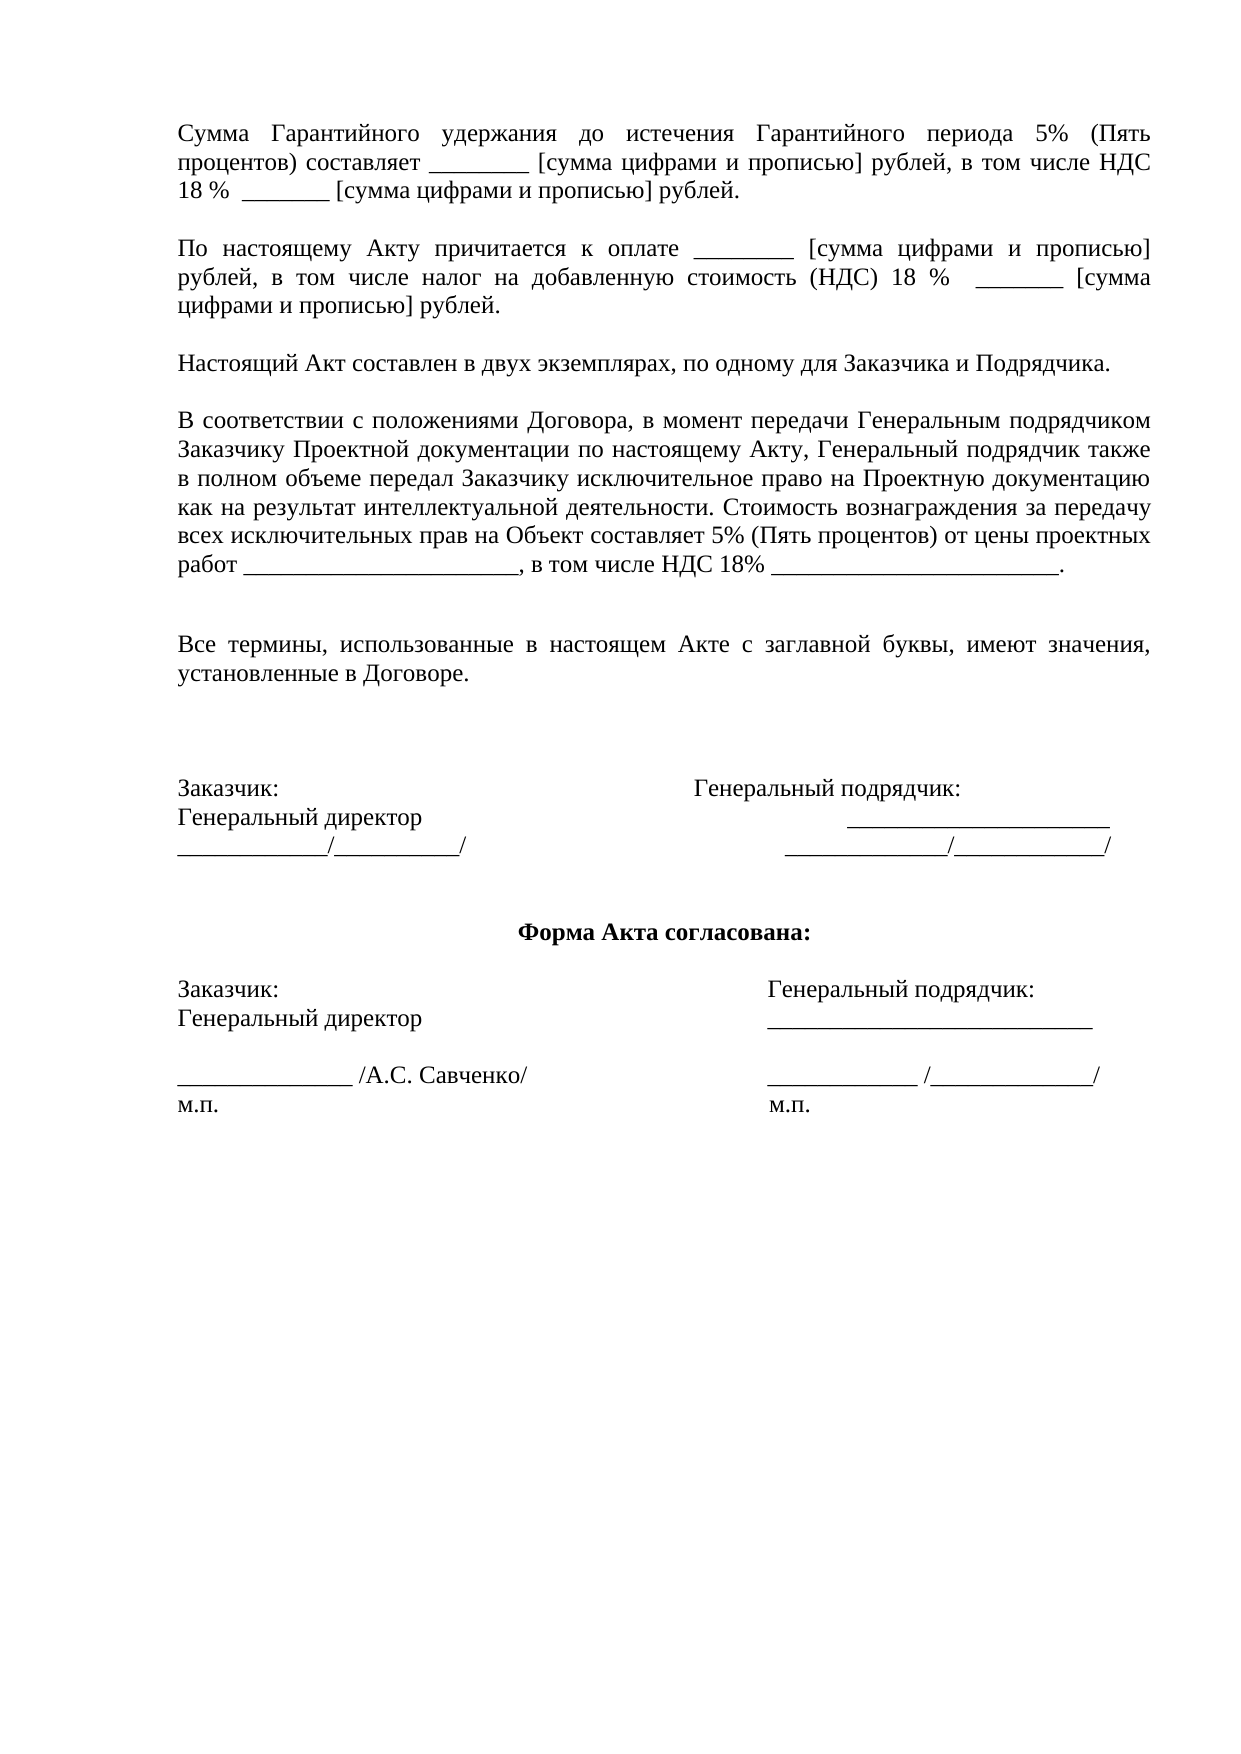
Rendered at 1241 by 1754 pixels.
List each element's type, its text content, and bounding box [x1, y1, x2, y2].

text ______________ /А.С. Савченко/ ____________ /_____________/ [177, 1060, 1152, 1089]
text Сумма Гарантийного удержания до истечения Гарантийного периода 5% (Пять процентов) составляет ________ [сумма цифрами и прописью] рублей, в том числе НДС 18 % _______ [сумма цифрами и прописью] рублей. [177, 118, 1152, 204]
text Все термины, использованные в настоящем Акте с заглавной буквы, имеют значения, установленные в Договоре. [177, 629, 1152, 687]
text В соответствии с положениями Договора, в момент передачи Генеральным подрядчиком Заказчику Проектной документации по настоящему Акту, Генеральный подрядчик также в полном объеме передал Заказчику исключительное право на Проектную документацию как на результат интеллектуальной деятельности. Стоимость вознаграждения за передачу всех исключительных прав на Объект составляет 5% (Пять процентов) от цены проектных работ ______________________, в том числе НДС 18% _______________________. [177, 406, 1152, 578]
text Заказчик: Генеральный подрядчик: [177, 974, 1152, 1003]
text Генеральный директор _____________________ [177, 802, 1152, 830]
text Форма Акта согласована: [177, 917, 1152, 945]
text ____________/__________/ _____________/____________/ [177, 830, 1152, 859]
text Настоящий Акт составлен в двух экземплярах, по одному для Заказчика и Подрядчика. [177, 348, 1152, 377]
text По настоящему Акту причитается к оплате ________ [сумма цифрами и прописью] рублей, в том числе налог на добавленную стоимость (НДС) 18 % _______ [сумма цифрами и прописью] рублей. [177, 233, 1152, 319]
text м.п. м.п. [177, 1089, 1152, 1118]
text Заказчик: Генеральный подрядчик: [177, 773, 1152, 802]
text Генеральный директор __________________________ [177, 1003, 1152, 1032]
